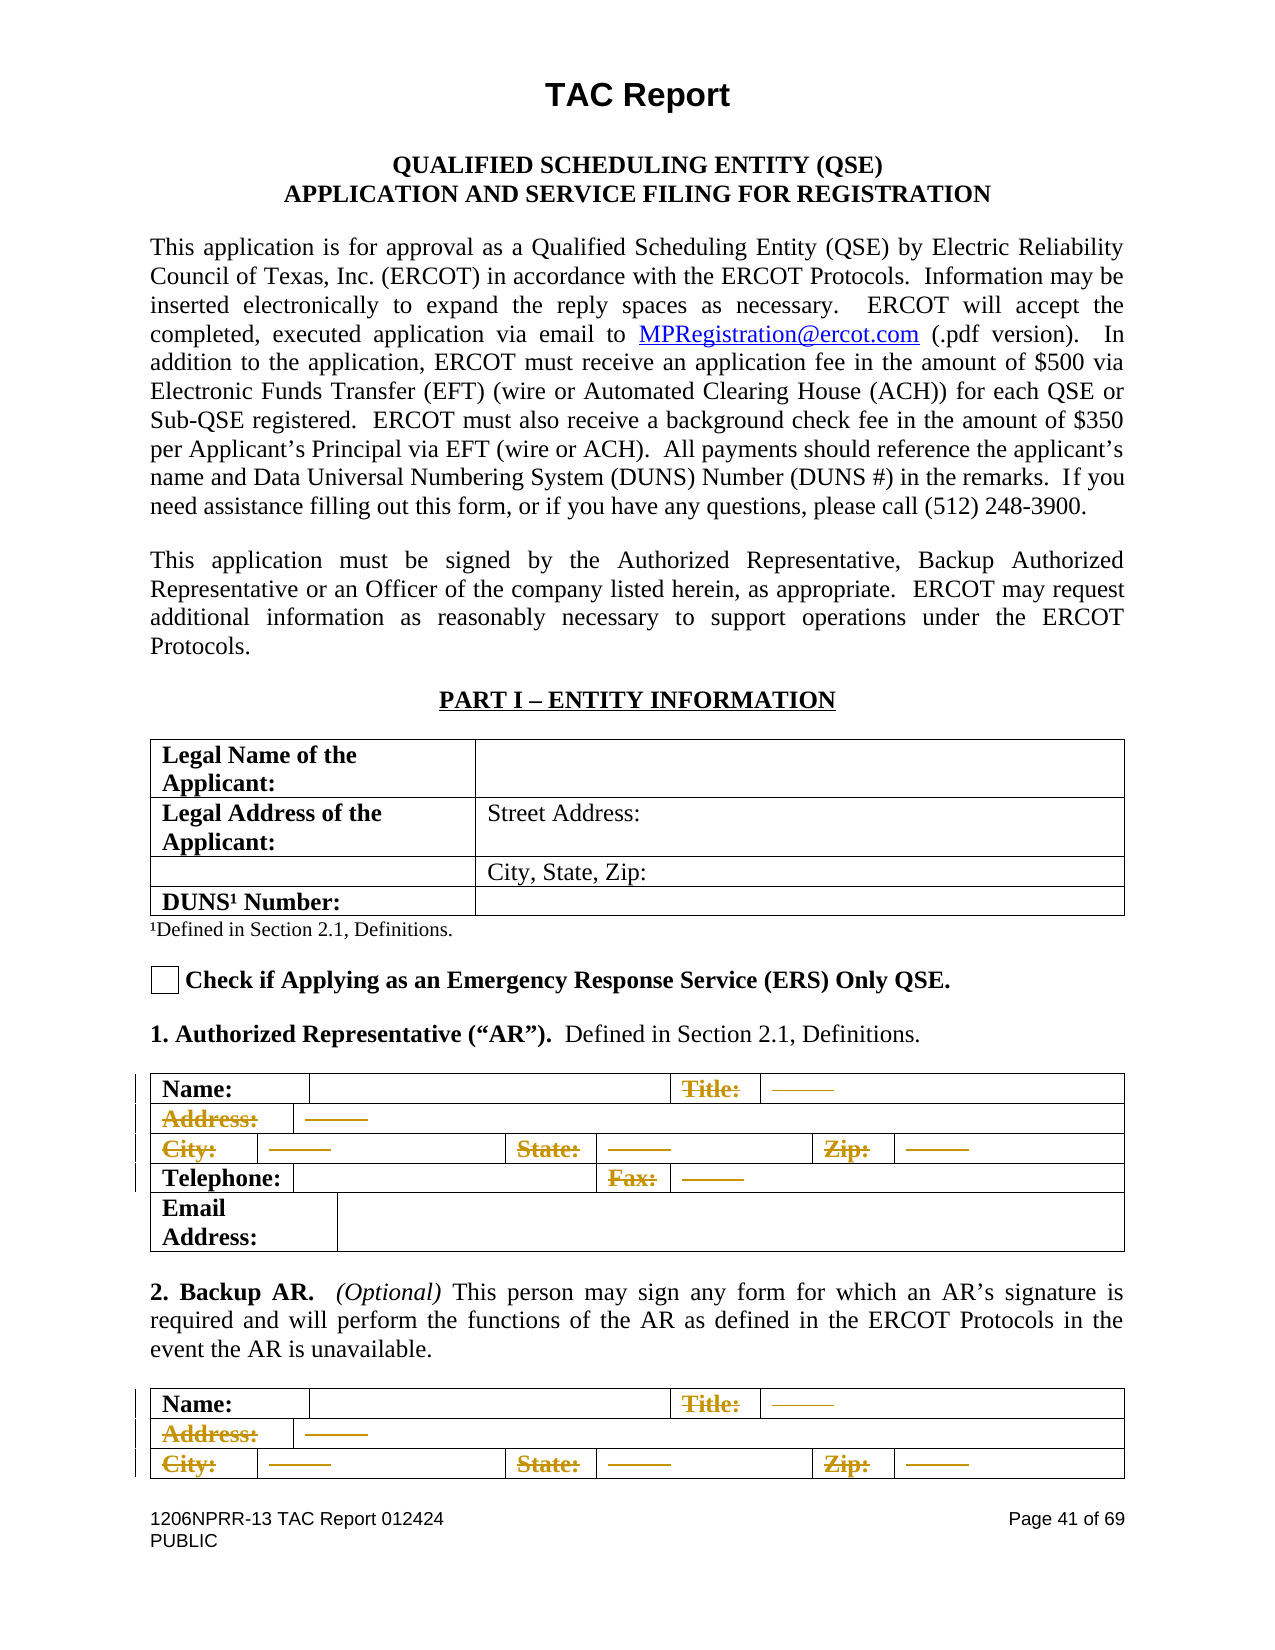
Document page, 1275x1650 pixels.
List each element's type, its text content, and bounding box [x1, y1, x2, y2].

table_cell [476, 887, 1124, 915]
table_header [671, 1389, 760, 1418]
table_cell [506, 1449, 596, 1477]
table_cell [151, 1134, 257, 1162]
text This application must be signed by the Authorized Representative, Backup Authorized Representative or an Officer of the company listed herein, as appropriate. ERCOT may request additional information as reasonably necessary to support operations under the ERCOT Protocols. [150, 545, 1125, 660]
table_cell [151, 857, 475, 886]
table_header Legal Name of the Applicant: [151, 740, 475, 797]
table_cell [294, 1419, 1124, 1448]
text QUALIFIED SCHEDULING ENTITY (QSE) [150, 150, 1125, 179]
table_cell [597, 1449, 812, 1477]
table_cell [813, 1449, 894, 1477]
table_cell [151, 1419, 293, 1448]
table_header [761, 1389, 1124, 1418]
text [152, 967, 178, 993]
table_cell [294, 1104, 1124, 1133]
table_header [761, 1074, 1124, 1103]
table_cell [671, 1164, 1124, 1192]
table_header Name: [151, 1074, 309, 1103]
table_header [310, 1074, 670, 1103]
text Check if Applying as an Emergency Response Service (ERS) Only QSE. [179, 966, 1125, 994]
table_cell [813, 1134, 894, 1162]
table_cell [151, 1449, 257, 1477]
table_cell Street Address: [476, 798, 1124, 856]
text APPLICATION AND SERVICE FILING FOR REGISTRATION [150, 179, 1125, 207]
table_header [476, 740, 1124, 797]
table_header [310, 1389, 670, 1418]
table_cell Telephone: [151, 1164, 293, 1192]
table_cell [258, 1449, 505, 1477]
table_cell [151, 1104, 293, 1133]
table_header [671, 1074, 760, 1103]
table_cell [258, 1134, 505, 1162]
table_cell Legal Address of the Applicant: [151, 798, 475, 856]
table_header Name: [151, 1389, 309, 1418]
text 2. Backup AR. (Optional) This person may sign any form for which an AR’s signature is required and will perform the functions of the AR as defined in the ERCOT Protocols in the event the AR is unavailable. [150, 1277, 1125, 1363]
text This application is for approval as a Qualified Scheduling Entity (QSE) by Electric Reliability Council of Texas, Inc. (ERCOT) in accordance with the ERCOT Protocols. Information may be inserted electronically to expand the reply spaces as necessary. ERCOT will accept the completed, executed application via email to MPRegistration@ercot.com (.pdf version). In addition to the application, ERCOT must receive an application fee in the amount of $500 via Electronic Funds Transfer (EFT) (wire or Automated Clearing House (ACH)) for each QSE or Sub-QSE registered. ERCOT must also receive a background check fee in the amount of $350 per Applicant’s Principal via EFT (wire or ACH). All payments should reference the applicant’s name and Data Universal Numbering System (DUNS) Number (DUNS #) in the remarks. If you need assistance filling out this form, or if you have any questions, please call (512) 248-3900. [150, 232, 1125, 520]
table_cell [895, 1449, 1124, 1477]
text 1. Authorized Representative (“AR”). Defined in Section 2.1, Definitions. [150, 1019, 1125, 1048]
table_cell Email Address: [151, 1193, 337, 1251]
text ¹Defined in Section 2.1, Definitions. [150, 916, 1125, 941]
table_cell [597, 1164, 670, 1192]
table_cell [506, 1134, 596, 1162]
table_cell [294, 1164, 596, 1192]
table_cell [895, 1134, 1124, 1162]
table_cell [338, 1193, 1124, 1251]
table_cell City, State, Zip: [476, 857, 1124, 886]
table_cell DUNS¹ Number: [151, 887, 475, 915]
text PART I – ENTITY Information [150, 685, 1125, 714]
table_cell [597, 1134, 812, 1162]
